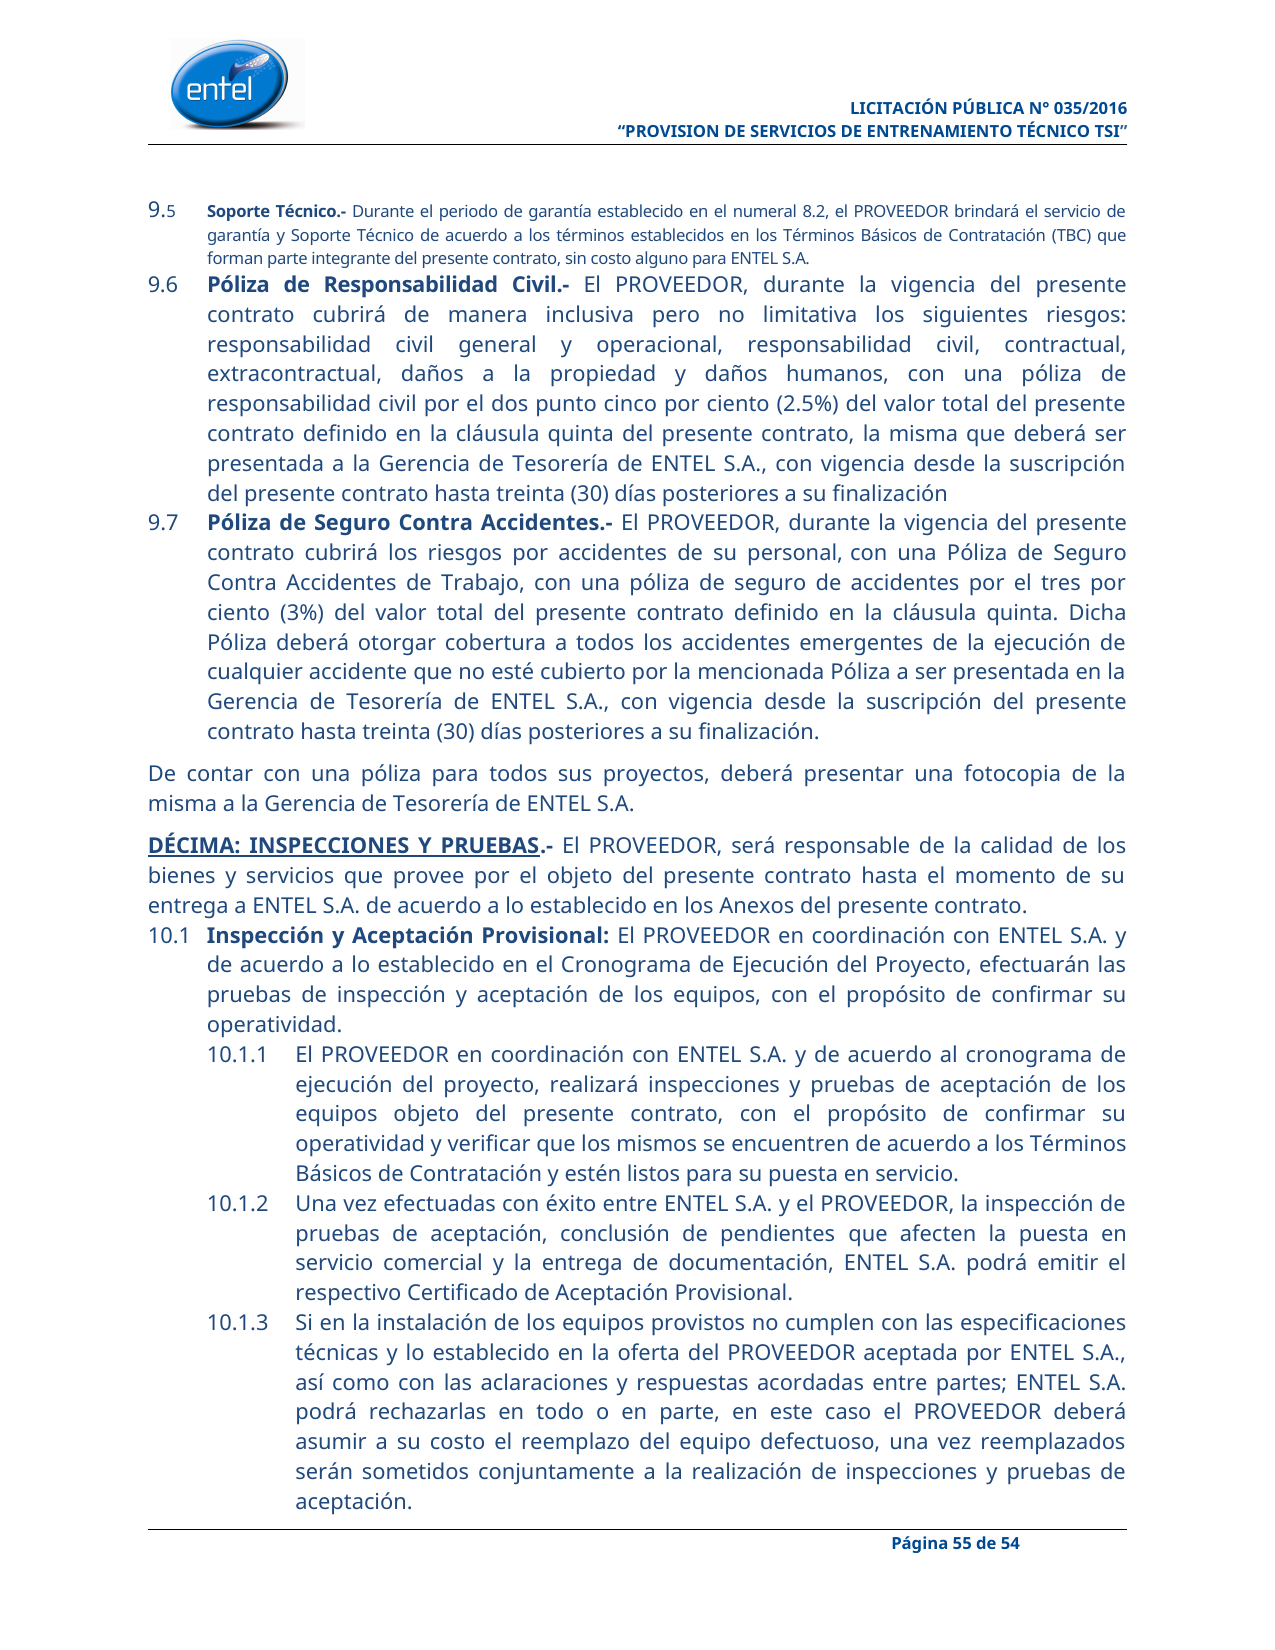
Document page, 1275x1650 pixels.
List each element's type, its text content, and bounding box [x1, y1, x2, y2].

text De contar con una póliza para todos sus proyectos, deberá presentar una fotocopia de la misma a la Gerencia de Tesorería de ENTEL S.A. [148, 758, 1127, 818]
text 9.5 Soporte Técnico.- Durante el periodo de garantía establecido en el numeral 8.2, el PROVEEDOR brindará el servicio de garantía y Soporte Técnico de acuerdo a los términos establecidos en los Términos Básicos de Contratación (TBC) que forman parte integrante del presente contrato, sin costo alguno para ENTEL S.A. [148, 194, 1127, 269]
text 10.1.3 Si en la instalación de los equipos provistos no cumplen con las especificaciones técnicas y lo establecido en la oferta del PROVEEDOR aceptada por ENTEL S.A., así como con las aclaraciones y respuestas acordadas entre partes; ENTEL S.A. podrá rechazarlas en todo o en parte, en este caso el PROVEEDOR deberá asumir a su costo el reemplazo del equipo defectuoso, una vez reemplazados serán sometidos conjuntamente a la realización de inspecciones y pruebas de aceptación. [207, 1307, 1127, 1516]
text 10.1.2 Una vez efectuadas con éxito entre ENTEL S.A. y el PROVEEDOR, la inspección de pruebas de aceptación, conclusión de pendientes que afecten la puesta en servicio comercial y la entrega de documentación, ENTEL S.A. podrá emitir el respectivo Certificado de Aceptación Provisional. [207, 1188, 1127, 1307]
text 10.1 Inspección y Aceptación Provisional: El PROVEEDOR en coordinación con ENTEL S.A. y de acuerdo a lo establecido en el Cronograma de Ejecución del Proyecto, efectuarán las pruebas de inspección y aceptación de los equipos, con el propósito de confirmar su operatividad. [148, 920, 1127, 1039]
text 9.6 Póliza de Responsabilidad Civil.- El PROVEEDOR, durante la vigencia del presente contrato cubrirá de manera inclusiva pero no limitativa los siguientes riesgos: responsabilidad civil general y operacional, responsabilidad civil, contractual, extracontractual, daños a la propiedad y daños humanos, con una póliza de responsabilidad civil por el dos punto cinco por ciento (2.5%) del valor total del presente contrato definido en la cláusula quinta del presente contrato, la misma que deberá ser presentada a la Gerencia de Tesorería de ENTEL S.A., con vigencia desde la suscripción del presente contrato hasta treinta (30) días posteriores a su finalización [148, 269, 1127, 507]
text DÉCIMA: INSPECCIONES Y PRUEBAS.- El PROVEEDOR, será responsable de la calidad de los bienes y servicios que provee por el objeto del presente contrato hasta el momento de su entrega a ENTEL S.A. de acuerdo a lo establecido en los Anexos del presente contrato. [148, 830, 1127, 920]
picture [170, 38, 305, 130]
text 10.1.1 El PROVEEDOR en coordinación con ENTEL S.A. y de acuerdo al cronograma de ejecución del proyecto, realizará inspecciones y pruebas de aceptación de los equipos objeto del presente contrato, con el propósito de confirmar su operatividad y verificar que los mismos se encuentren de acuerdo a los Términos Básicos de Contratación y estén listos para su puesta en servicio. [207, 1039, 1127, 1188]
text 9.7 Póliza de Seguro Contra Accidentes.- El PROVEEDOR, durante la vigencia del presente contrato cubrirá los riesgos por accidentes de su personal, con una Póliza de Seguro Contra Accidentes de Trabajo, con una póliza de seguro de accidentes por el tres por ciento (3%) del valor total del presente contrato definido en la cláusula quinta. Dicha Póliza deberá otorgar cobertura a todos los accidentes emergentes de la ejecución de cualquier accidente que no esté cubierto por la mencionada Póliza a ser presentada en la Gerencia de Tesorería de ENTEL S.A., con vigencia desde la suscripción del presente contrato hasta treinta (30) días posteriores a su finalización. [148, 507, 1127, 746]
